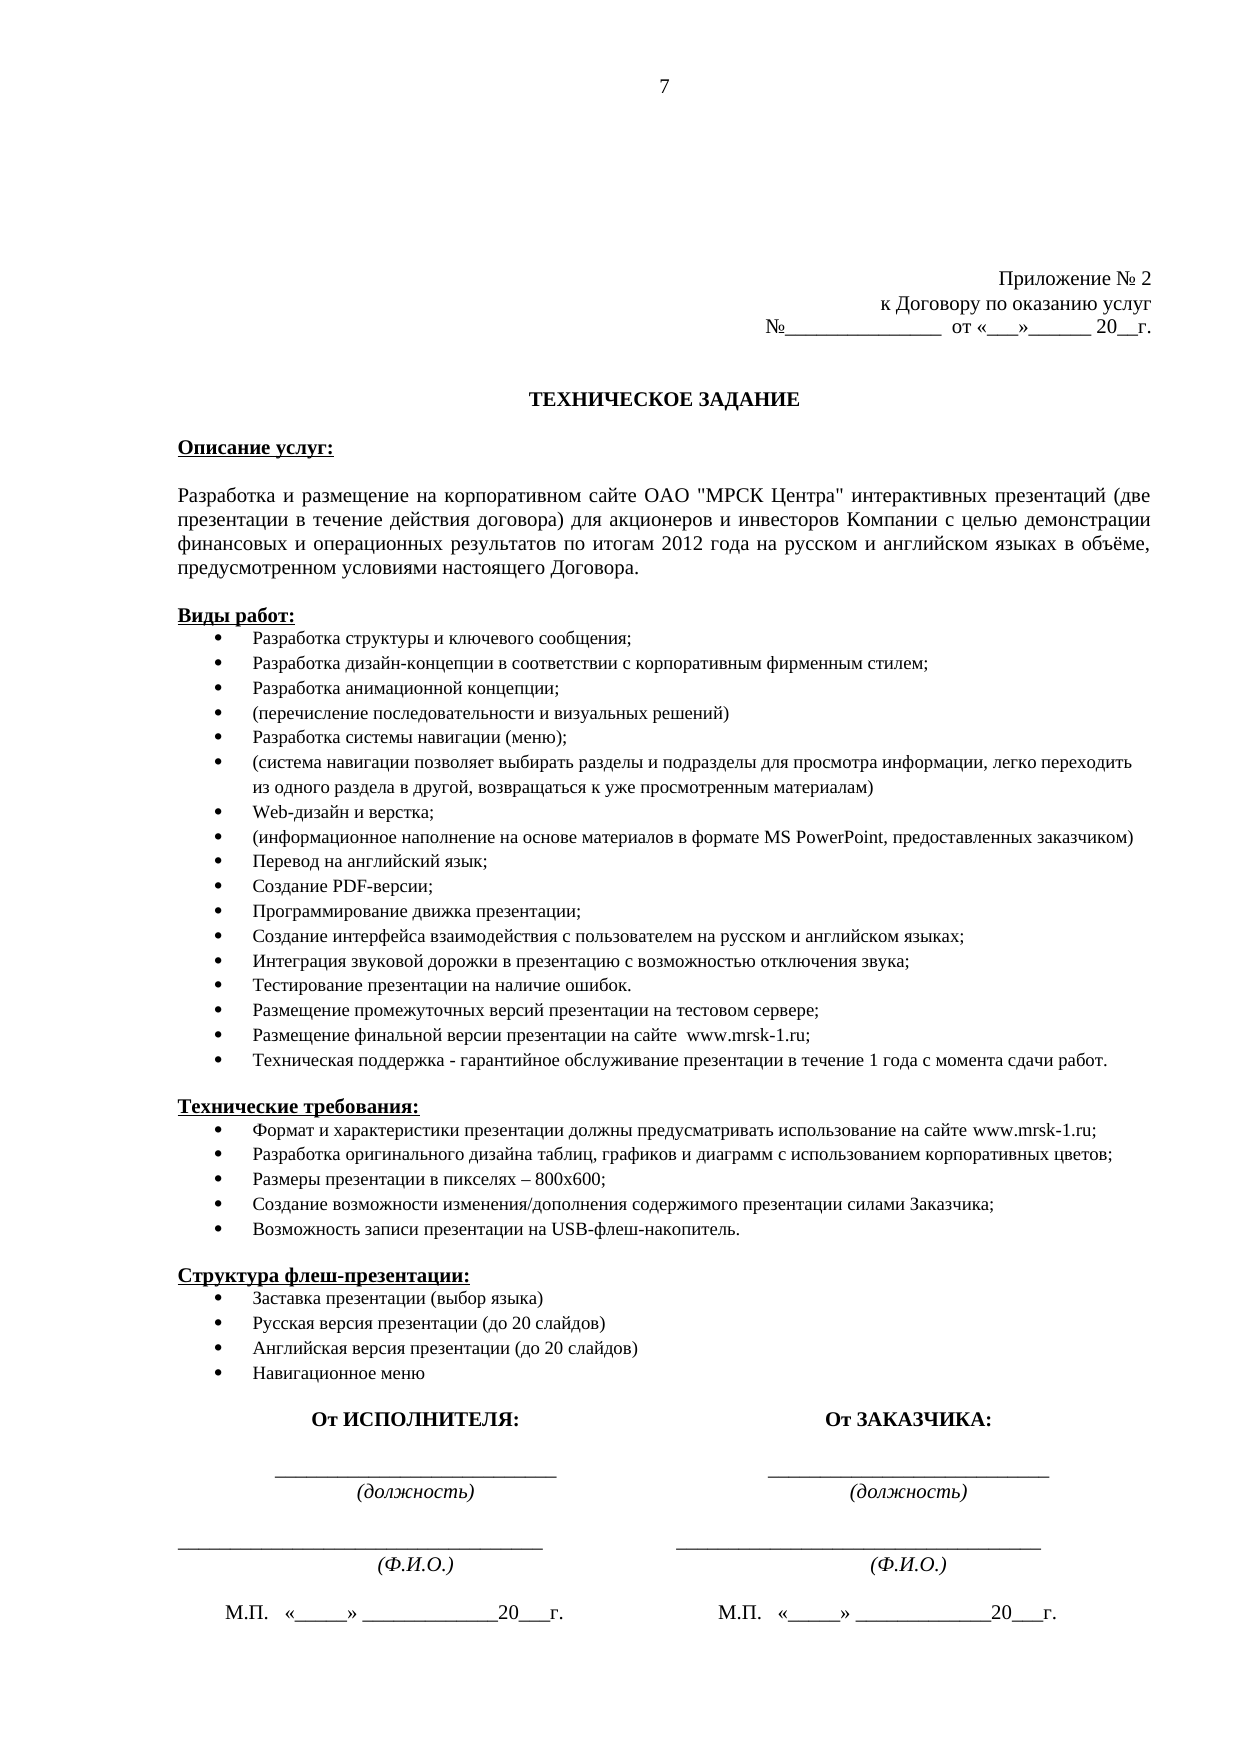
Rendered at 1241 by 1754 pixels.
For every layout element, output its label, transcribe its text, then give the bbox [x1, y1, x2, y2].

text №_______________ от «___»______ 20__г. [177, 314, 1152, 338]
list (перечисление последовательности и визуальных решений) [215, 702, 1152, 723]
list Формат и характеристики презентации должны предусматривать использование на сайте www.mrsk-1.ru; [215, 1118, 1152, 1140]
text Виды работ: [177, 603, 1152, 627]
list (система навигации позволяет выбирать разделы и подразделы для просмотра информации, легко переходить из одного раздела в другой, возвращаться к уже просмотренным материалам) [215, 751, 1152, 798]
table_header От ИСПОЛНИТЕЛЯ: ___________________________ (должность) ___________________________________ (Ф.И.О.) М.П. «_____» _____________20___г. [166, 1407, 664, 1624]
list Интеграция звуковой дорожки в презентацию с возможностью отключения звука; [215, 949, 1152, 971]
list (информационное наполнение на основе материалов в формате MS PowerPoint, предоставленных заказчиком) [215, 826, 1152, 847]
text к Договору по оказанию услуг [177, 290, 1152, 314]
list Возможность записи презентации на USB-флеш-накопитель. [215, 1218, 1152, 1239]
text Описание услуг: [177, 435, 1152, 459]
text Структура флеш-презентации: [177, 1263, 1152, 1287]
list Тестирование презентации на наличие ошибок. [215, 974, 1152, 996]
list Размеры презентации в пикселях – 800x600; [215, 1168, 1152, 1189]
list Разработка дизайн-концепции в соответствии с корпоративным фирменным стилем; [215, 652, 1152, 674]
list Разработка оригинального дизайна таблиц, графиков и диаграмм с использованием корпоративных цветов; [215, 1143, 1152, 1165]
list Английская версия презентации (до 20 слайдов) [215, 1337, 1152, 1358]
list Размещение промежуточных версий презентации на тестовом сервере; [215, 999, 1152, 1021]
list Создание интерфейса взаимодействия с пользователем на русском и английском языках; [215, 925, 1152, 946]
list Создание возможности изменения/дополнения содержимого презентации силами Заказчика; [215, 1193, 1152, 1214]
list Заставка презентации (выбор языка) [215, 1287, 1152, 1309]
list Навигационное меню [215, 1362, 1152, 1383]
list Техническая поддержка - гарантийное обслуживание презентации в течение 1 года с момента сдачи работ. [215, 1049, 1152, 1070]
list Программирование движка презентации; [215, 900, 1152, 922]
text ТЕХНИЧЕСКОЕ ЗАДАНИЕ [177, 387, 1152, 411]
text Приложение № 2 [177, 266, 1152, 290]
text Технические требования: [177, 1094, 1152, 1118]
list Разработка системы навигации (меню); [215, 726, 1152, 748]
table_header От ЗАКАЗЧИКА: ___________________________ (должность) ___________________________________ (Ф.И.О.) М.П. «_____» _____________20___г. [664, 1407, 1152, 1624]
list Перевод на английский язык; [215, 850, 1152, 872]
list Web-дизайн и верстка; [215, 801, 1152, 822]
text Разработка и размещение на корпоративном сайте ОАО "МРСК Центра" интерактивных презентаций (две презентации в течение действия договора) для акционеров и инвесторов Компании с целью демонстрации финансовых и операционных результатов по итогам 2012 года на русском и английском языках в объёме, предусмотренном условиями настоящего Договора. [177, 483, 1152, 579]
list Русская версия презентации (до 20 слайдов) [215, 1312, 1152, 1334]
list Разработка структуры и ключевого сообщения; [215, 627, 1152, 649]
list Размещение финальной версии презентации на сайте www.mrsk-1.ru; [215, 1024, 1152, 1046]
list Разработка анимационной концепции; [215, 677, 1152, 698]
list Создание PDF-версии; [215, 875, 1152, 897]
